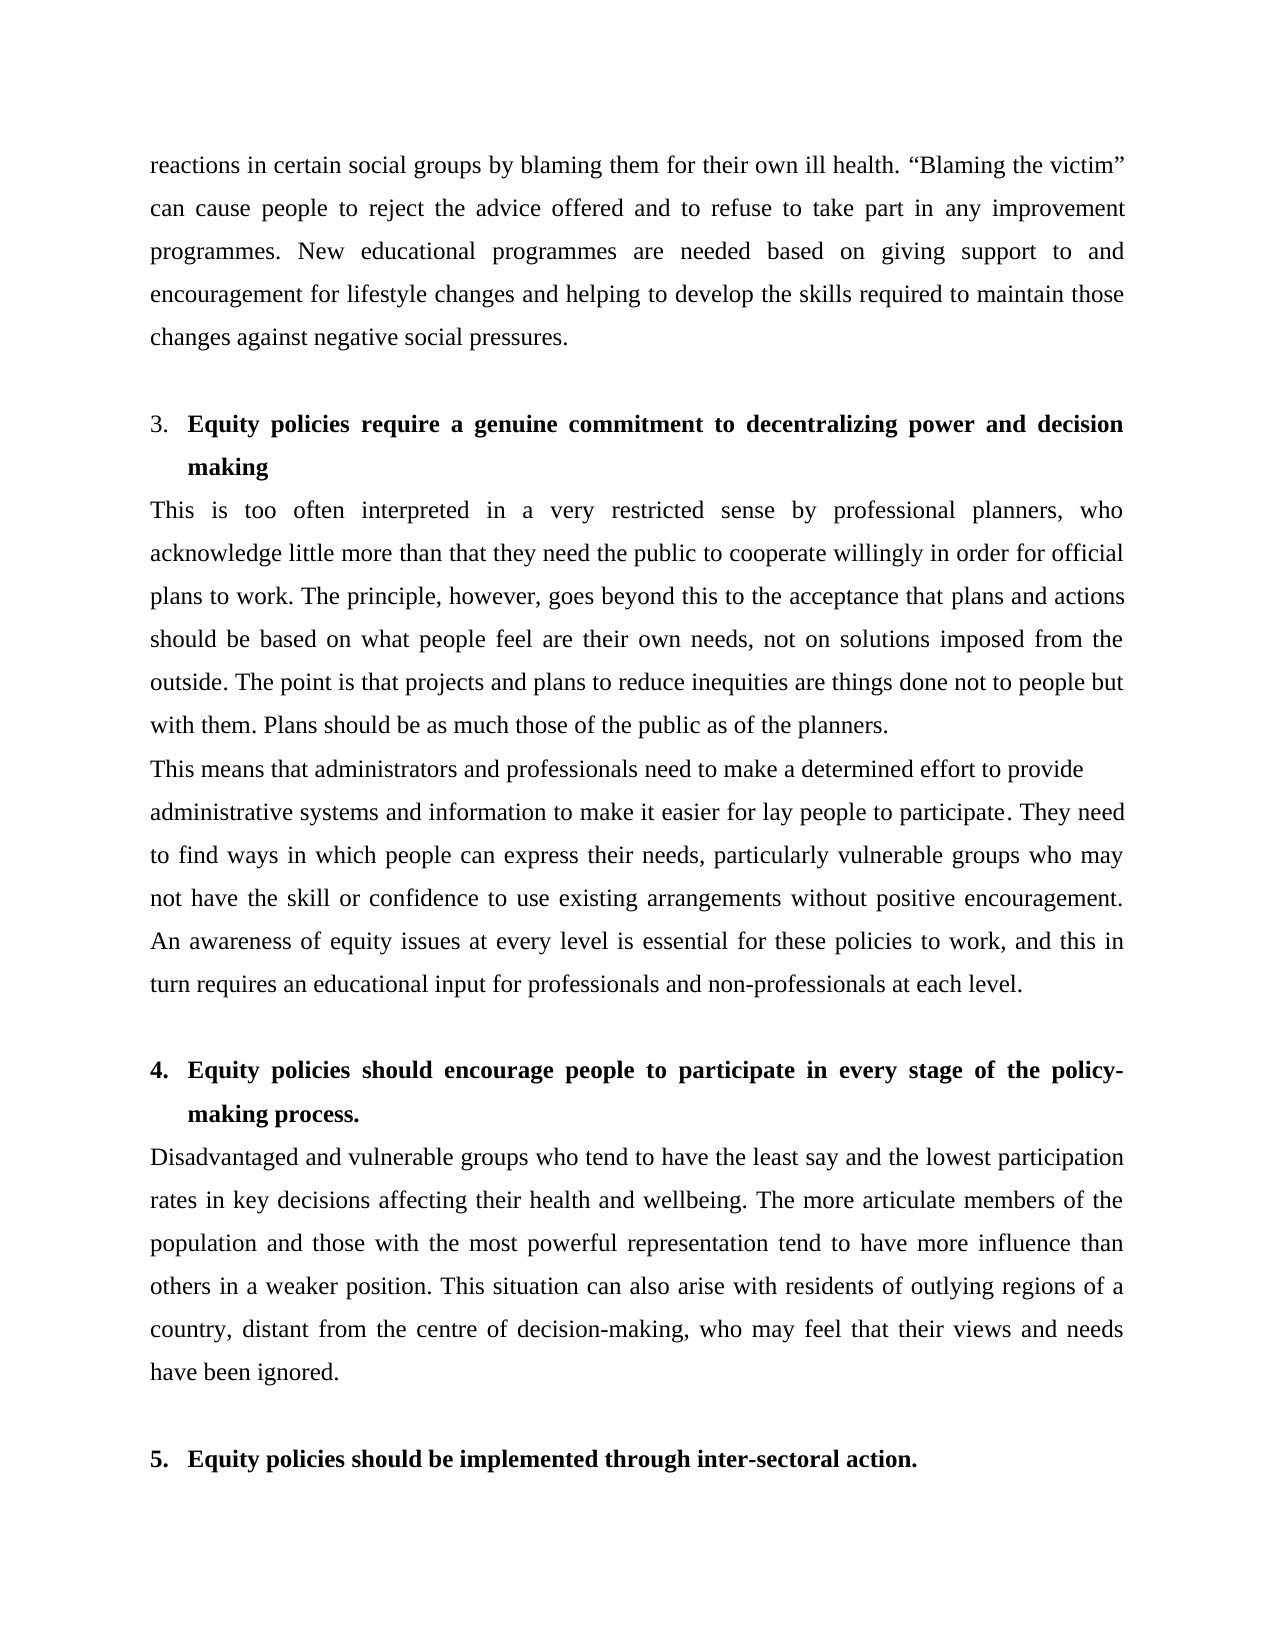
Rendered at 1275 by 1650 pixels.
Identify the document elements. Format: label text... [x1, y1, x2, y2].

list Equity policies should encourage people to participate in every stage of the policy-making process. [150, 1056, 1125, 1127]
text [150, 150, 1125, 351]
text This means that administrators and professionals need to make a determined effort to provide [150, 754, 1125, 782]
list Equity policies require a genuine commitment to decentralizing power and decision making [150, 409, 1125, 481]
text administrative systems and information to make it easier for lay people to participate. They need to find ways in which people can express their needs, particularly vulnerable groups who may not have the skill or confidence to use existing arrangements without positive encouragement. An awareness of equity issues at every level is essential for these policies to work, and this in turn requires an educational input for professionals and non-professionals at each level. [150, 797, 1125, 998]
list Equity policies should be implemented through inter-sectoral action. [150, 1444, 1125, 1472]
text This is too often interpreted in a very restricted sense by professional planners, who acknowledge little more than that they need the public to cooperate willingly in order for official plans to work. The principle, however, goes beyond this to the acceptance that plans and actions should be based on what people feel are their own needs, not on solutions imposed from the outside. The point is that projects and plans to reduce inequities are things done not to people but with them. Plans should be as much those of the public as of the planners. [150, 495, 1125, 739]
text Disadvantaged and vulnerable groups who tend to have the least say and the lowest participation rates in key decisions affecting their health and wellbeing. The more articulate members of the population and those with the most powerful representation tend to have more influence than others in a weaker position. This situation can also arise with residents of outlying regions of a country, distant from the centre of decision-making, who may feel that their views and needs have been ignored. [150, 1142, 1125, 1386]
